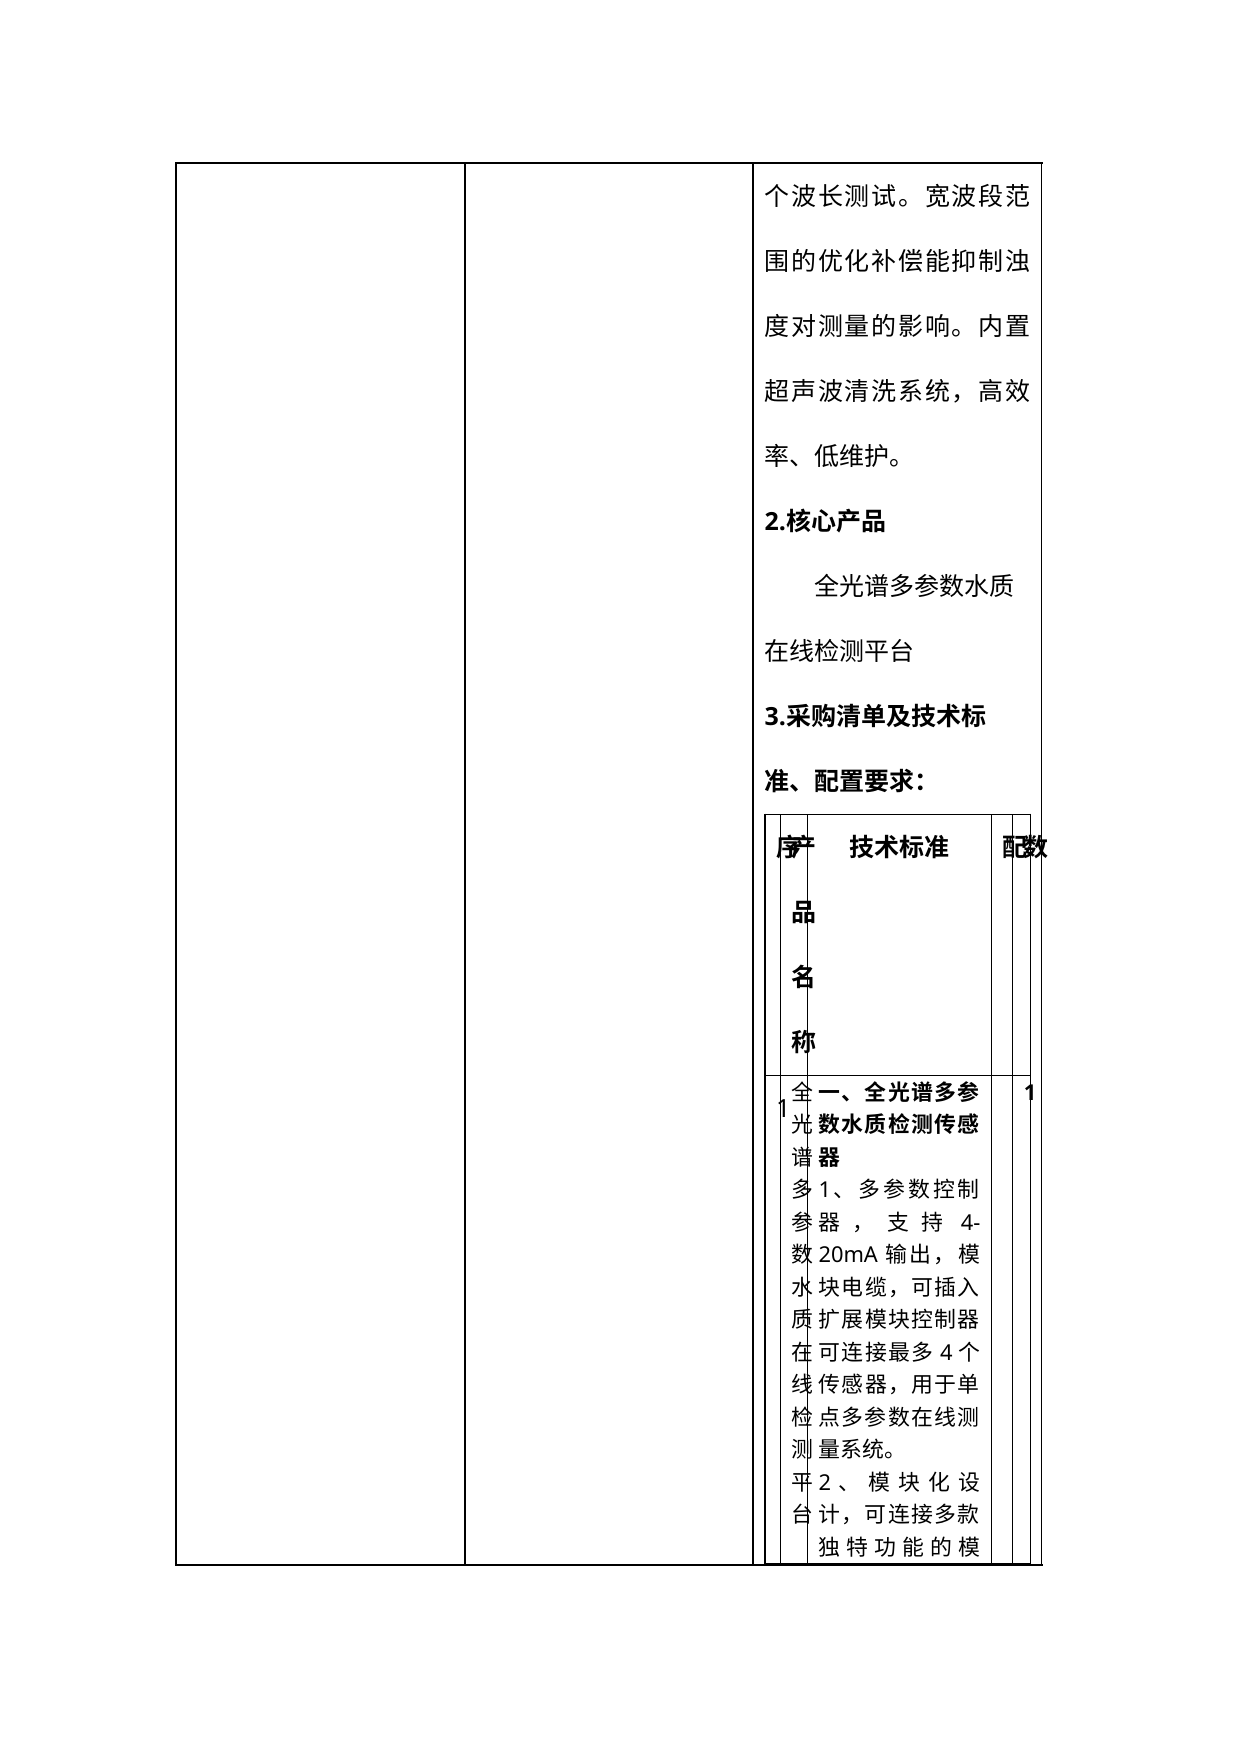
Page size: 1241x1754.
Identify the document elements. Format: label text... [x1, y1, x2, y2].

table_cell 1 [177, 164, 464, 1564]
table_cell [754, 164, 1041, 1564]
table_cell [466, 164, 752, 1564]
